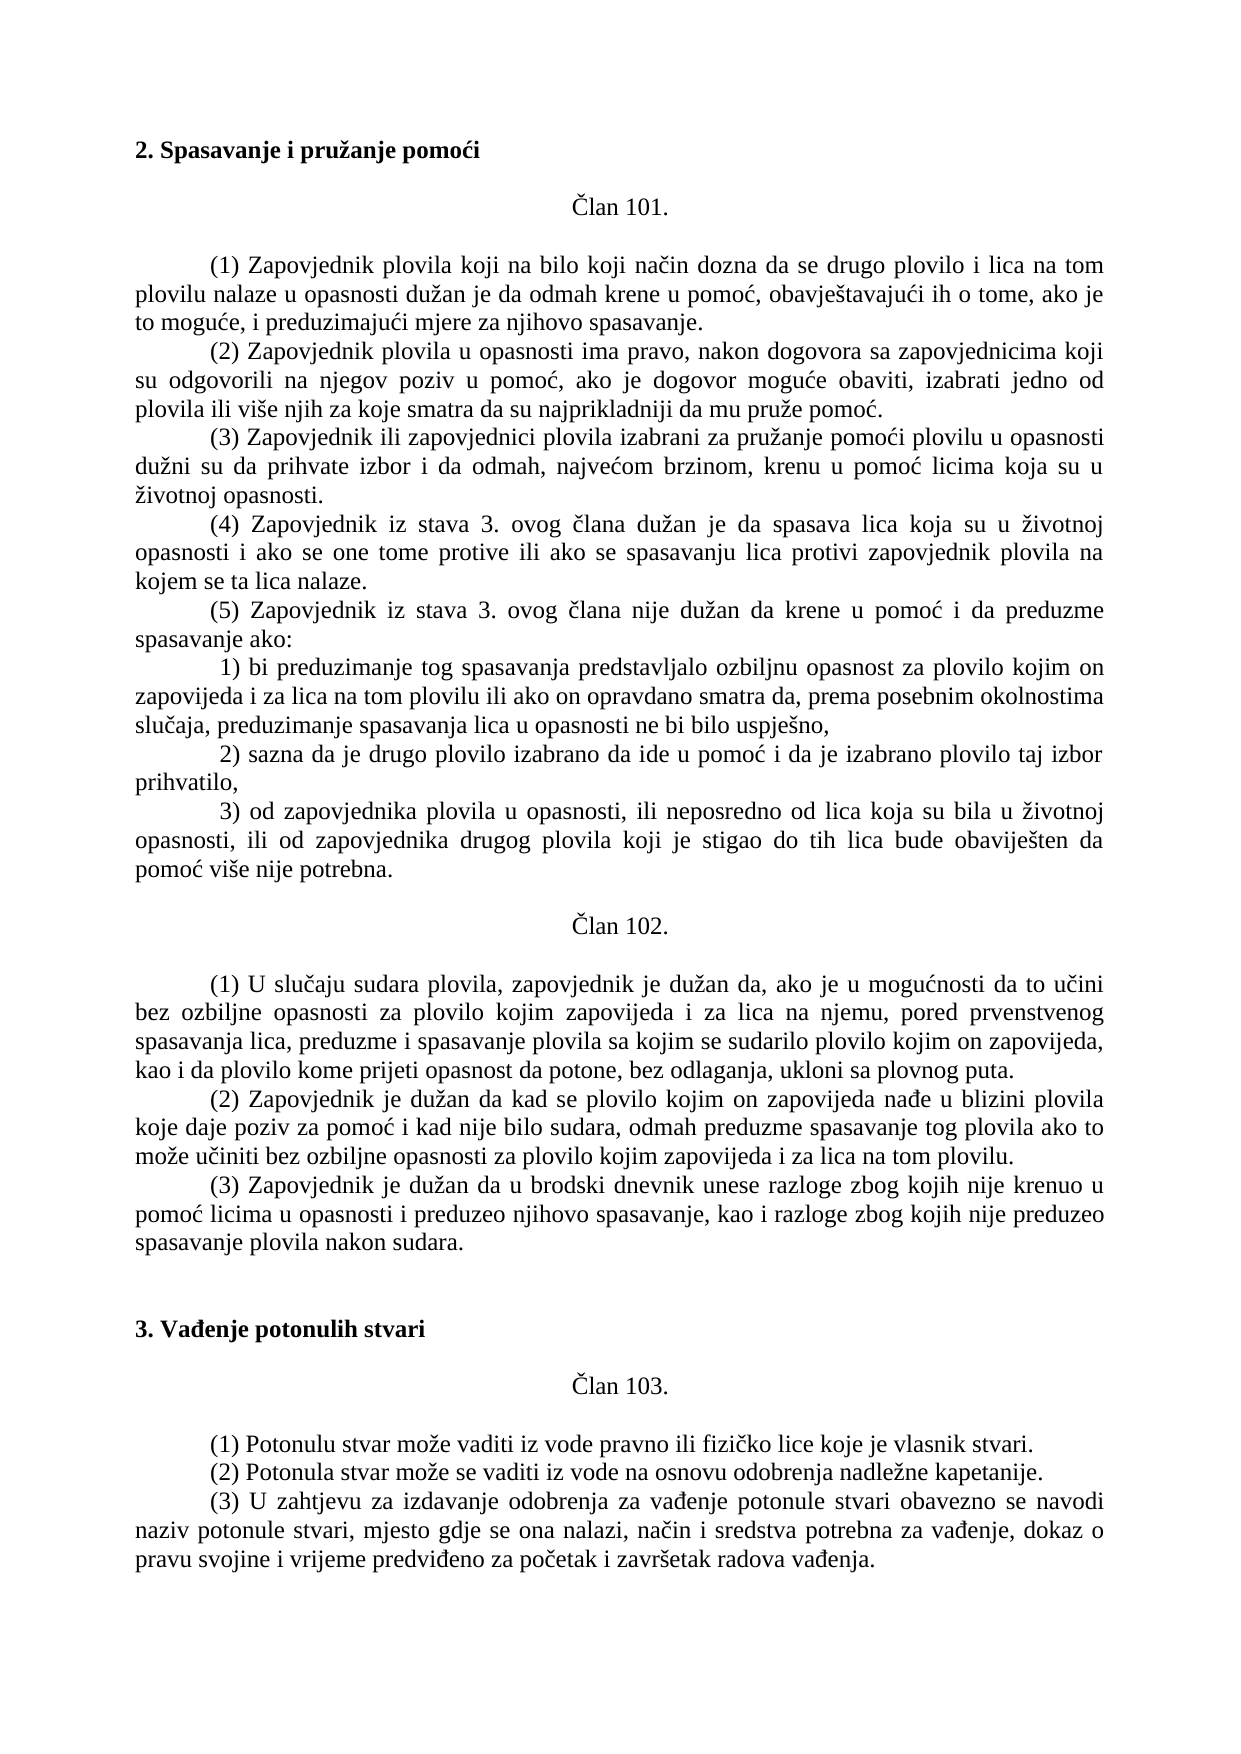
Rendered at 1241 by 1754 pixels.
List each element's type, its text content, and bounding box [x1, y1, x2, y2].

text (2) Zapovjednik plovila u opasnosti ima pravo, nakon dogovora sa zapovjednicima koji su odgovorili na njegov poziv u pomoć, ako je dogovor moguće obaviti, izabrati jedno od plovila ili više njih za koje smatra da su najprikladniji da mu pruže pomoć. [135, 336, 1105, 422]
text (2) Potonula stvar može se vaditi iz vode na osnovu odobrenja nadležne kapetanije. [135, 1457, 1105, 1486]
text 1) bi preduzimanje tog spasavanja predstavljalo ozbiljnu opasnost za plovilo kojim on zapovijeda i za lica na tom plovilu ili ako on opravdano smatra da, prema posebnim okolnostima slučaja, preduzimanje spasavanja lica u opasnosti ne bi bilo uspješno, [135, 652, 1105, 739]
text Član 101. [135, 192, 1105, 221]
text 3. Vađenje potonulih stvari [135, 1314, 1105, 1342]
text 2) sazna da je drugo plovilo izabrano da ide u pomoć i da je izabrano plovilo taj izbor prihvatilo, [135, 739, 1105, 796]
text (1) Zapovjednik plovila koji na bilo koji način dozna da se drugo plovilo i lica na tom plovilu nalaze u opasnosti dužan je da odmah krene u pomoć, obavještavajući ih o tome, ako je to moguće, i preduzimajući mjere za njihovo spasavanje. [135, 250, 1105, 336]
text Član 103. [135, 1371, 1105, 1400]
text 3) od zapovjednika plovila u opasnosti, ili neposredno od lica koja su bila u životnoj opasnosti, ili od zapovjednika drugog plovila koji je stigao do tih lica bude obaviješten da pomoć više nije potrebna. [135, 796, 1105, 882]
text Član 102. [135, 911, 1105, 940]
text (1) Potonulu stvar može vaditi iz vode pravno ili fizičko lice koje je vlasnik stvari. [135, 1429, 1105, 1457]
text (5) Zapovjednik iz stava 3. ovog člana nije dužan da krene u pomoć i da preduzme spasavanje ako: [135, 595, 1105, 652]
text (3) Zapovjednik je dužan da u brodski dnevnik unese razloge zbog kojih nije krenuo u pomoć licima u opasnosti i preduzeo njihovo spasavanje, kao i razloge zbog kojih nije preduzeo spasavanje plovila nakon sudara. [135, 1170, 1105, 1256]
text (4) Zapovjednik iz stava 3. ovog člana dužan je da spasava lica koja su u životnoj opasnosti i ako se one tome protive ili ako se spasavanju lica protivi zapovjednik plovila na kojem se ta lica nalaze. [135, 509, 1105, 595]
text (2) Zapovjednik je dužan da kad se plovilo kojim on zapovijeda nađe u blizini plovila koje daje poziv za pomoć i kad nije bilo sudara, odmah preduzme spasavanje tog plovila ako to može učiniti bez ozbiljne opasnosti za plovilo kojim zapovijeda i za lica na tom plovilu. [135, 1084, 1105, 1170]
text (1) U slučaju sudara plovila, zapovjednik je dužan da, ako je u mogućnosti da to učini bez ozbiljne opasnosti za plovilo kojim zapovijeda i za lica na njemu, pored prvenstvenog spasavanja lica, preduzme i spasavanje plovila sa kojim se sudarilo plovilo kojim on zapovijeda, kao i da plovilo kome prijeti opasnost da potone, bez odlaganja, ukloni sa plovnog puta. [135, 969, 1105, 1084]
text (3) Zapovjednik ili zapovjednici plovila izabrani za pružanje pomoći plovilu u opasnosti dužni su da prihvate izbor i da odmah, najvećom brzinom, krenu u pomoć licima koja su u životnoj opasnosti. [135, 422, 1105, 509]
text 2. Spasavanje i pružanje pomoći [135, 135, 1105, 164]
text (3) U zahtjevu za izdavanje odobrenja za vađenje potonule stvari obavezno se navodi naziv potonule stvari, mjesto gdje se ona nalazi, način i sredstva potrebna za vađenje, dokaz o pravu svojine i vrijeme predviđeno za početak i završetak radova vađenja. [135, 1486, 1105, 1572]
